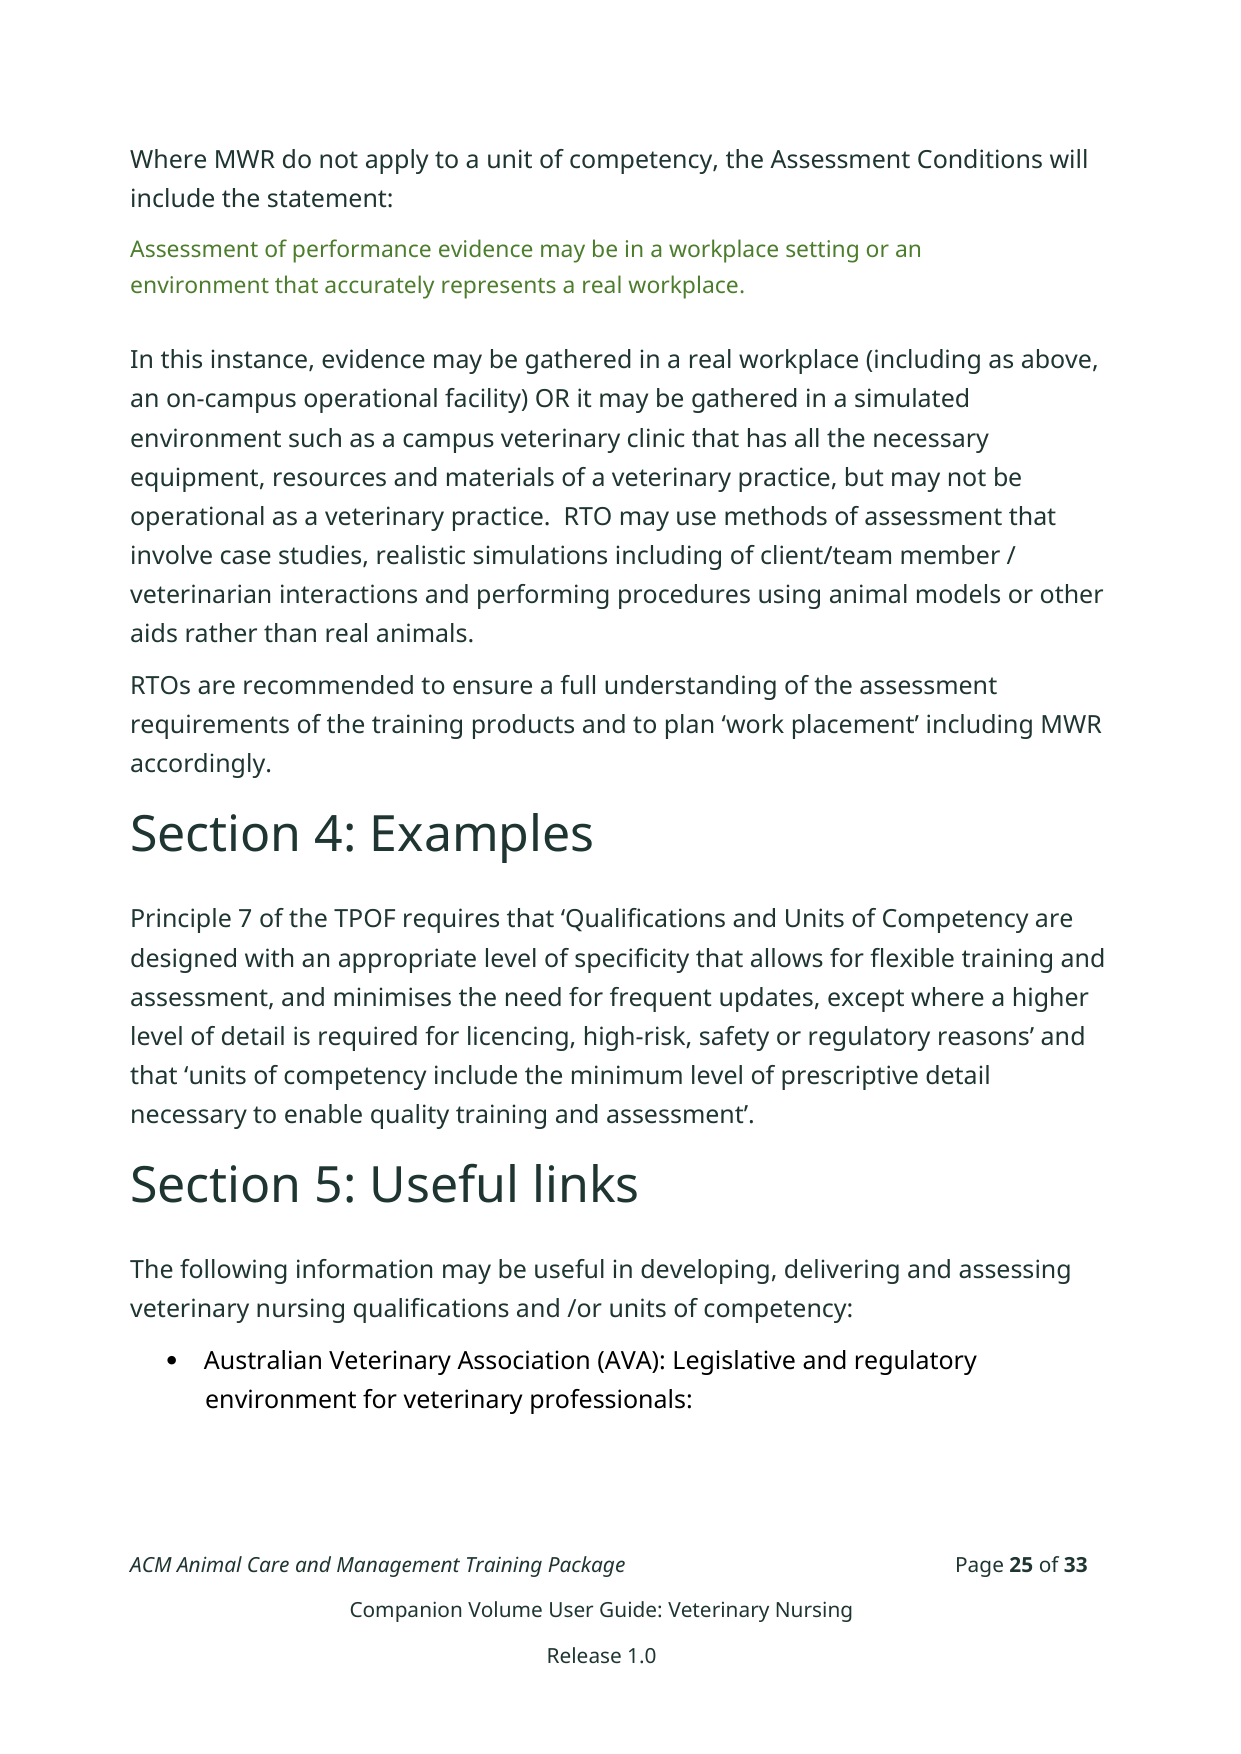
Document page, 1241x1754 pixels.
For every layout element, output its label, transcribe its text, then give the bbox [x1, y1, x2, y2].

text Principle 7 of the TPOF requires that ‘Qualifications and Units of Competency are designed with an appropriate level of specificity that allows for flexible training and assessment, and minimises the need for frequent updates, except where a higher level of detail is required for licencing, high-risk, safety or regulatory reasons’ and that ‘units of competency include the minimum level of prescriptive detail necessary to enable quality training and assessment’. [130, 901, 1110, 1131]
text Australian Veterinary Association (AVA): Legislative and regulatory environment for veterinary professionals: [167, 1343, 1110, 1416]
text In this instance, evidence may be gathered in a real workplace (including as above, an on-campus operational facility) OR it may be gathered in a simulated environment such as a campus veterinary clinic that has all the necessary equipment, resources and materials of a veterinary practice, but may not be operational as a veterinary practice. RTO may use methods of assessment that involve case studies, realistic simulations including of client/team member / veterinarian interactions and performing procedures using animal models or other aids rather than real animals. [130, 342, 1110, 650]
subtitle Section 4: Examples [130, 798, 1110, 866]
text Where MWR do not apply to a unit of competency, the Assessment Conditions will include the statement: [130, 142, 1110, 215]
text Assessment of performance evidence may be in a workplace setting or an environment that accurately represents a real workplace. [130, 233, 1028, 300]
subtitle Section 5: Useful links [130, 1149, 1110, 1217]
text The following information may be useful in developing, delivering and assessing veterinary nursing qualifications and /or units of competency: [130, 1252, 1110, 1325]
text RTOs are recommended to ensure a full understanding of the assessment requirements of the training products and to plan ‘work placement’ including MWR accordingly. [130, 668, 1110, 780]
